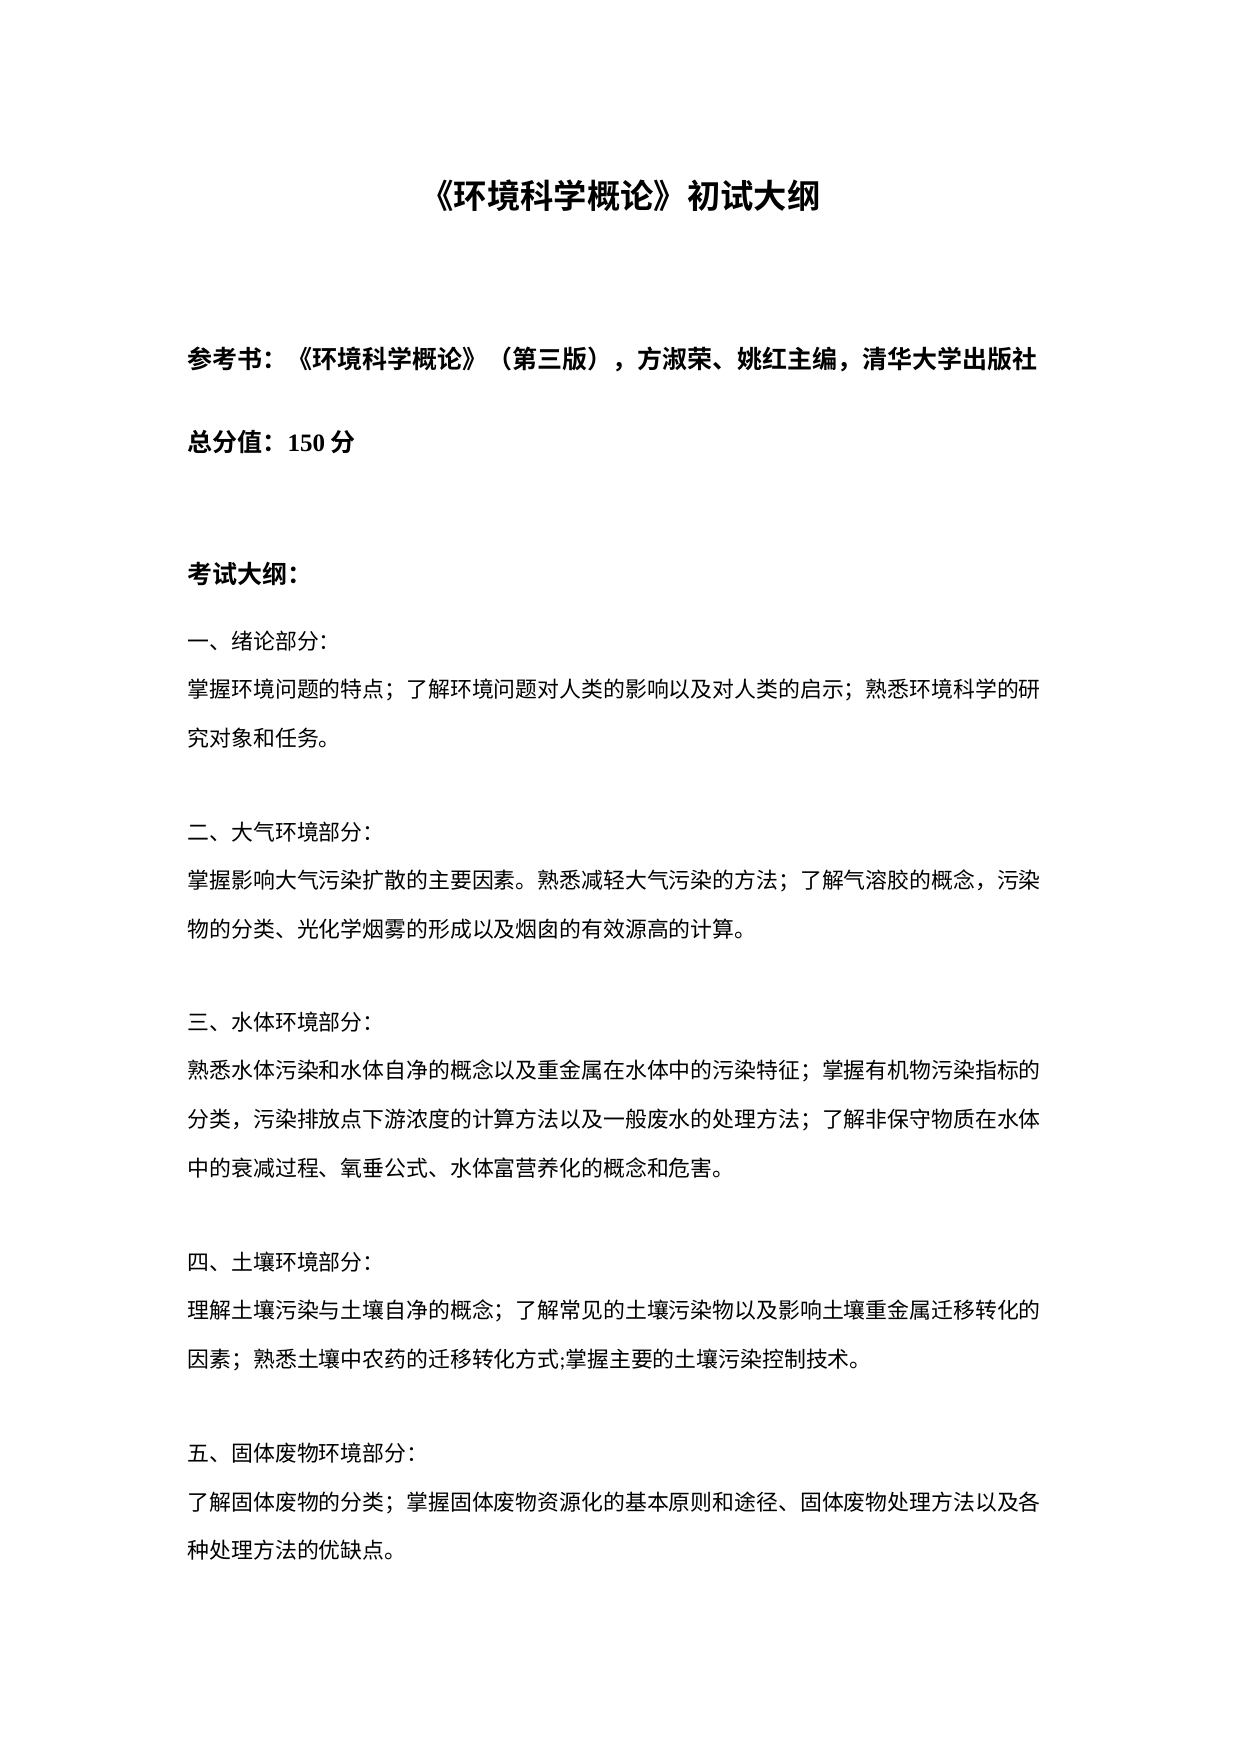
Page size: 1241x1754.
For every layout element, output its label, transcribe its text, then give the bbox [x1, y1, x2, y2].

text 理解土壤污染与土壤自净的概念；了解常见的土壤污染物以及影响土壤重金属迁移转化的因素；熟悉土壤中农药的迁移转化方式;掌握主要的土壤污染控制技术。 [187, 1293, 1053, 1374]
text 总分值：150分 [187, 408, 1053, 473]
text 四、土壤环境部分： [187, 1244, 1053, 1277]
text 一、绪论部分： [187, 623, 1053, 656]
text 《环境科学概论》初试大纲 [187, 162, 1053, 227]
text 熟悉水体污染和水体自净的概念以及重金属在水体中的污染特征；掌握有机物污染指标的分类，污染排放点下游浓度的计算方法以及一般废水的处理方法；了解非保守物质在水体中的衰减过程、氧垂公式、水体富营养化的概念和危害。 [187, 1053, 1053, 1183]
text 三、水体环境部分： [187, 1004, 1053, 1037]
text 掌握影响大气污染扩散的主要因素。熟悉减轻大气污染的方法；了解气溶胶的概念，污染物的分类、光化学烟雾的形成以及烟囱的有效源高的计算。 [187, 862, 1053, 944]
text 二、大气环境部分： [187, 814, 1053, 847]
text 掌握环境问题的特点；了解环境问题对人类的影响以及对人类的启示；熟悉环境科学的研究对象和任务。 [187, 672, 1053, 753]
text 参考书：《环境科学概论》（第三版），方淑荣、姚红主编，清华大学出版社 [187, 325, 1053, 390]
text 五、固体废物环境部分： [187, 1436, 1053, 1468]
text 了解固体废物的分类；掌握固体废物资源化的基本原则和途径、固体废物处理方法以及各种处理方法的优缺点。 [187, 1484, 1053, 1565]
text 考试大纲： [187, 540, 1053, 605]
